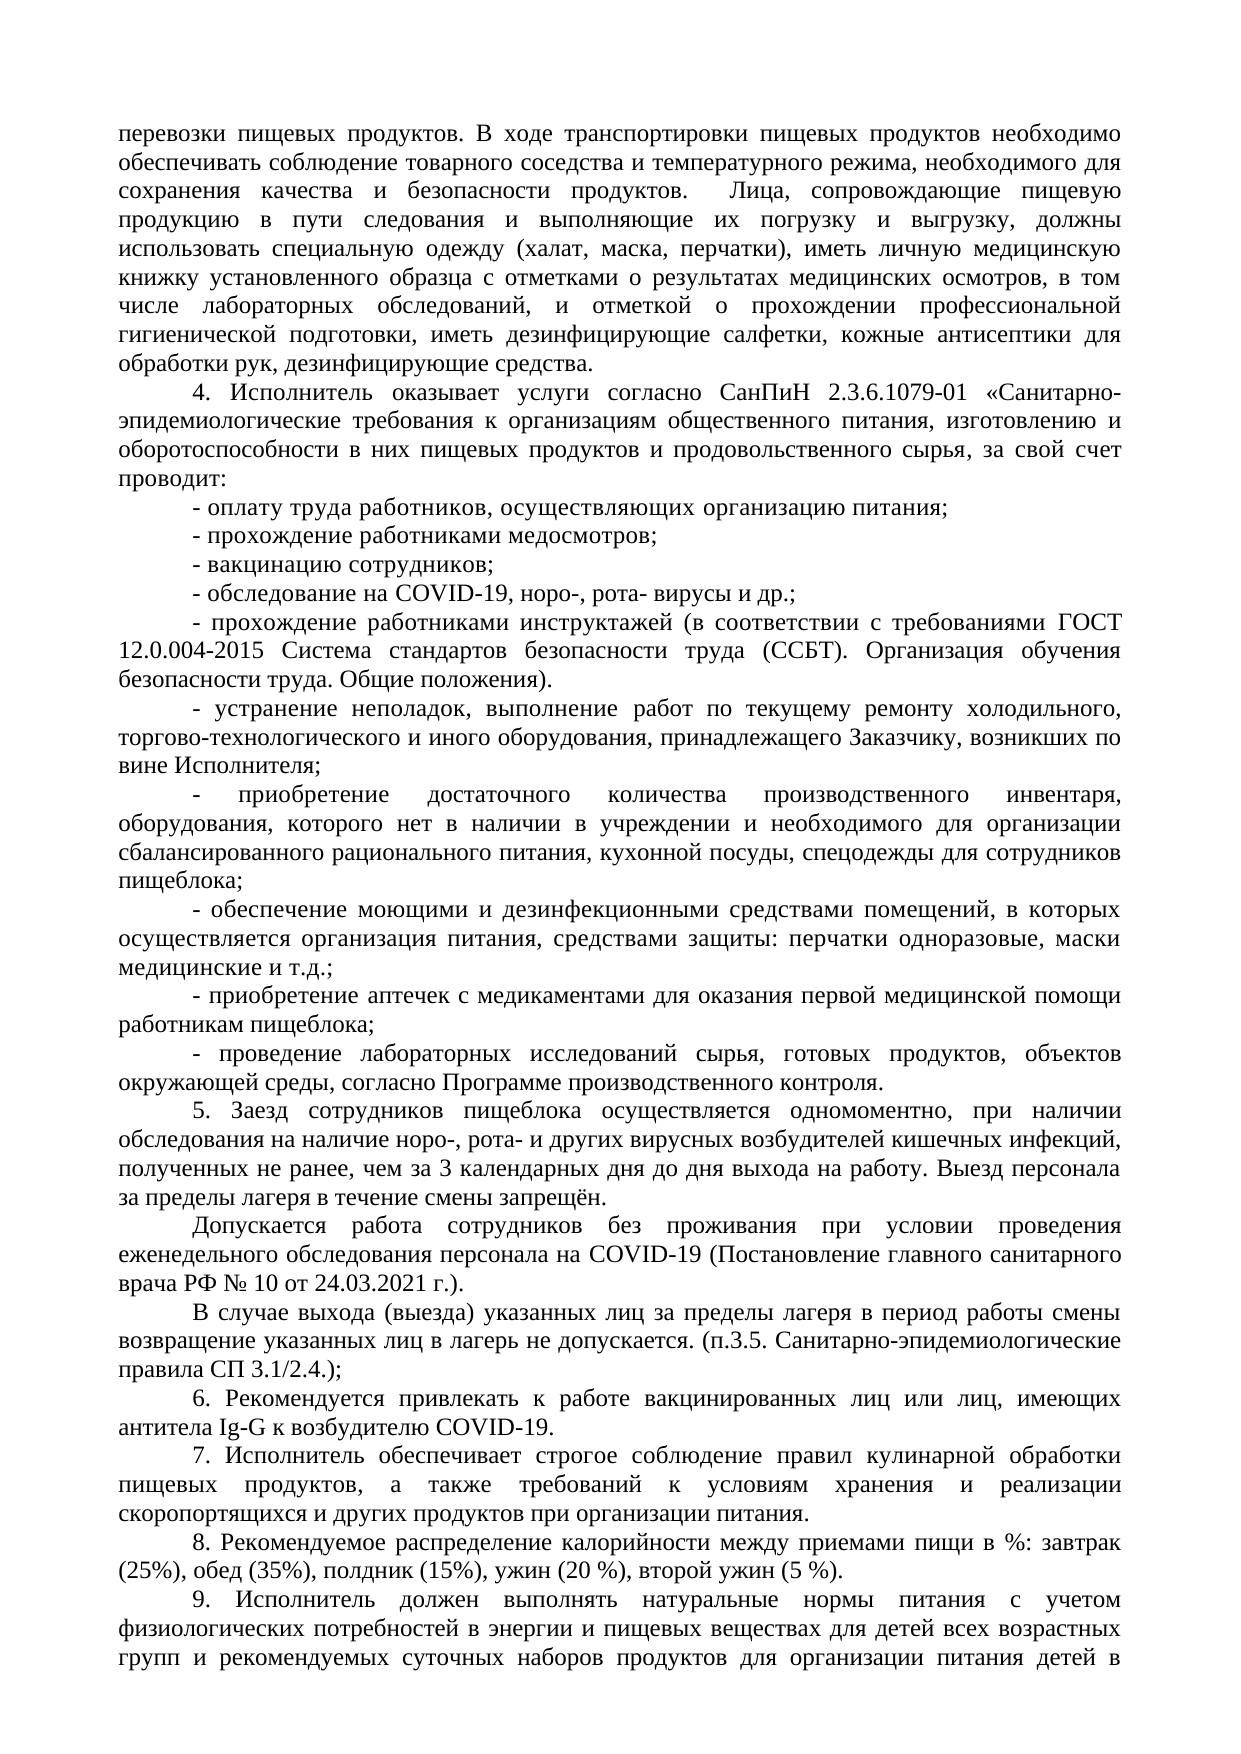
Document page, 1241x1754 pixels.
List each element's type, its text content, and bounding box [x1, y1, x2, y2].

text - прохождение работниками инструктажей (в соответствии с требованиями ГОСТ 12.0.004-2015 Система стандартов безопасности труда (ССБТ). Организация обучения безопасности труда. Общие положения). [118, 607, 1122, 693]
text - вакцинацию сотрудников; [118, 549, 1122, 578]
text - обследование на COVID-19, норо-, рота- вирусы и др.; [118, 578, 1122, 607]
text - обеспечение моющими и дезинфекционными средствами помещений, в которых осуществляется организация питания, средствами защиты: перчатки одноразовые, маски медицинские и т.д.; [118, 894, 1122, 981]
text - проведение лабораторных исследований сырья, готовых продуктов, объектов окружающей среды, согласно Программе производственного контроля. [118, 1038, 1122, 1096]
text Допускается работа сотрудников без проживания при условии проведения еженедельного обследования персонала на COVID-19 (Постановление главного санитарного врача РФ № 10 от 24.03.2021 г.). [118, 1211, 1122, 1297]
text - устранение неполадок, выполнение работ по текущему ремонту холодильного, торгово-технологического и иного оборудования, принадлежащего Заказчику, возникших по вине Исполнителя; [118, 693, 1122, 779]
text 8. Рекомендуемое распределение калорийности между приемами пищи в %: завтрак (25%), обед (35%), полдник (15%), ужин (20 %), второй ужин (5 %). [118, 1527, 1122, 1584]
text 6. Рекомендуется привлекать к работе вакцинированных лиц или лиц, имеющих антитела Ig-G к возбудителю COVID-19. [118, 1383, 1122, 1441]
text 4. Исполнитель оказывает услуги согласно СанПиН 2.3.6.1079-01 «Санитарно-эпидемиологические требования к организациям общественного питания, изготовлению и оборотоспособности в них пищевых продуктов и продовольственного сырья, за свой счет проводит: [118, 377, 1122, 492]
text 7. Исполнитель обеспечивает строгое соблюдение правил кулинарной обработки пищевых продуктов, а также требований к условиям хранения и реализации скоропортящихся и других продуктов при организации питания. [118, 1441, 1122, 1527]
text - оплату труда работников, осуществляющих организацию питания; [118, 492, 1122, 521]
text 5. Заезд сотрудников пищеблока осуществляется одномоментно, при наличии обследования на наличие норо-, рота- и других вирусных возбудителей кишечных инфекций, полученных не ранее, чем за 3 календарных дня до дня выхода на работу. Выезд персонала за пределы лагеря в течение смены запрещён. [118, 1096, 1122, 1211]
text - прохождение работниками медосмотров; [118, 521, 1122, 549]
text - приобретение аптечек с медикаментами для оказания первой медицинской помощи работникам пищеблока; [118, 981, 1122, 1038]
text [118, 118, 1122, 377]
text - приобретение достаточного количества производственного инвентаря, оборудования, которого нет в наличии в учреждении и необходимого для организации сбалансированного рационального питания, кухонной посуды, спецодежды для сотрудников пищеблока; [118, 779, 1122, 894]
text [118, 1584, 1122, 1671]
text В случае выхода (выезда) указанных лиц за пределы лагеря в период работы смены возвращение указанных лиц в лагерь не допускается. (п.3.5. Санитарно-эпидемиологические правила СП 3.1/2.4.); [118, 1297, 1122, 1383]
